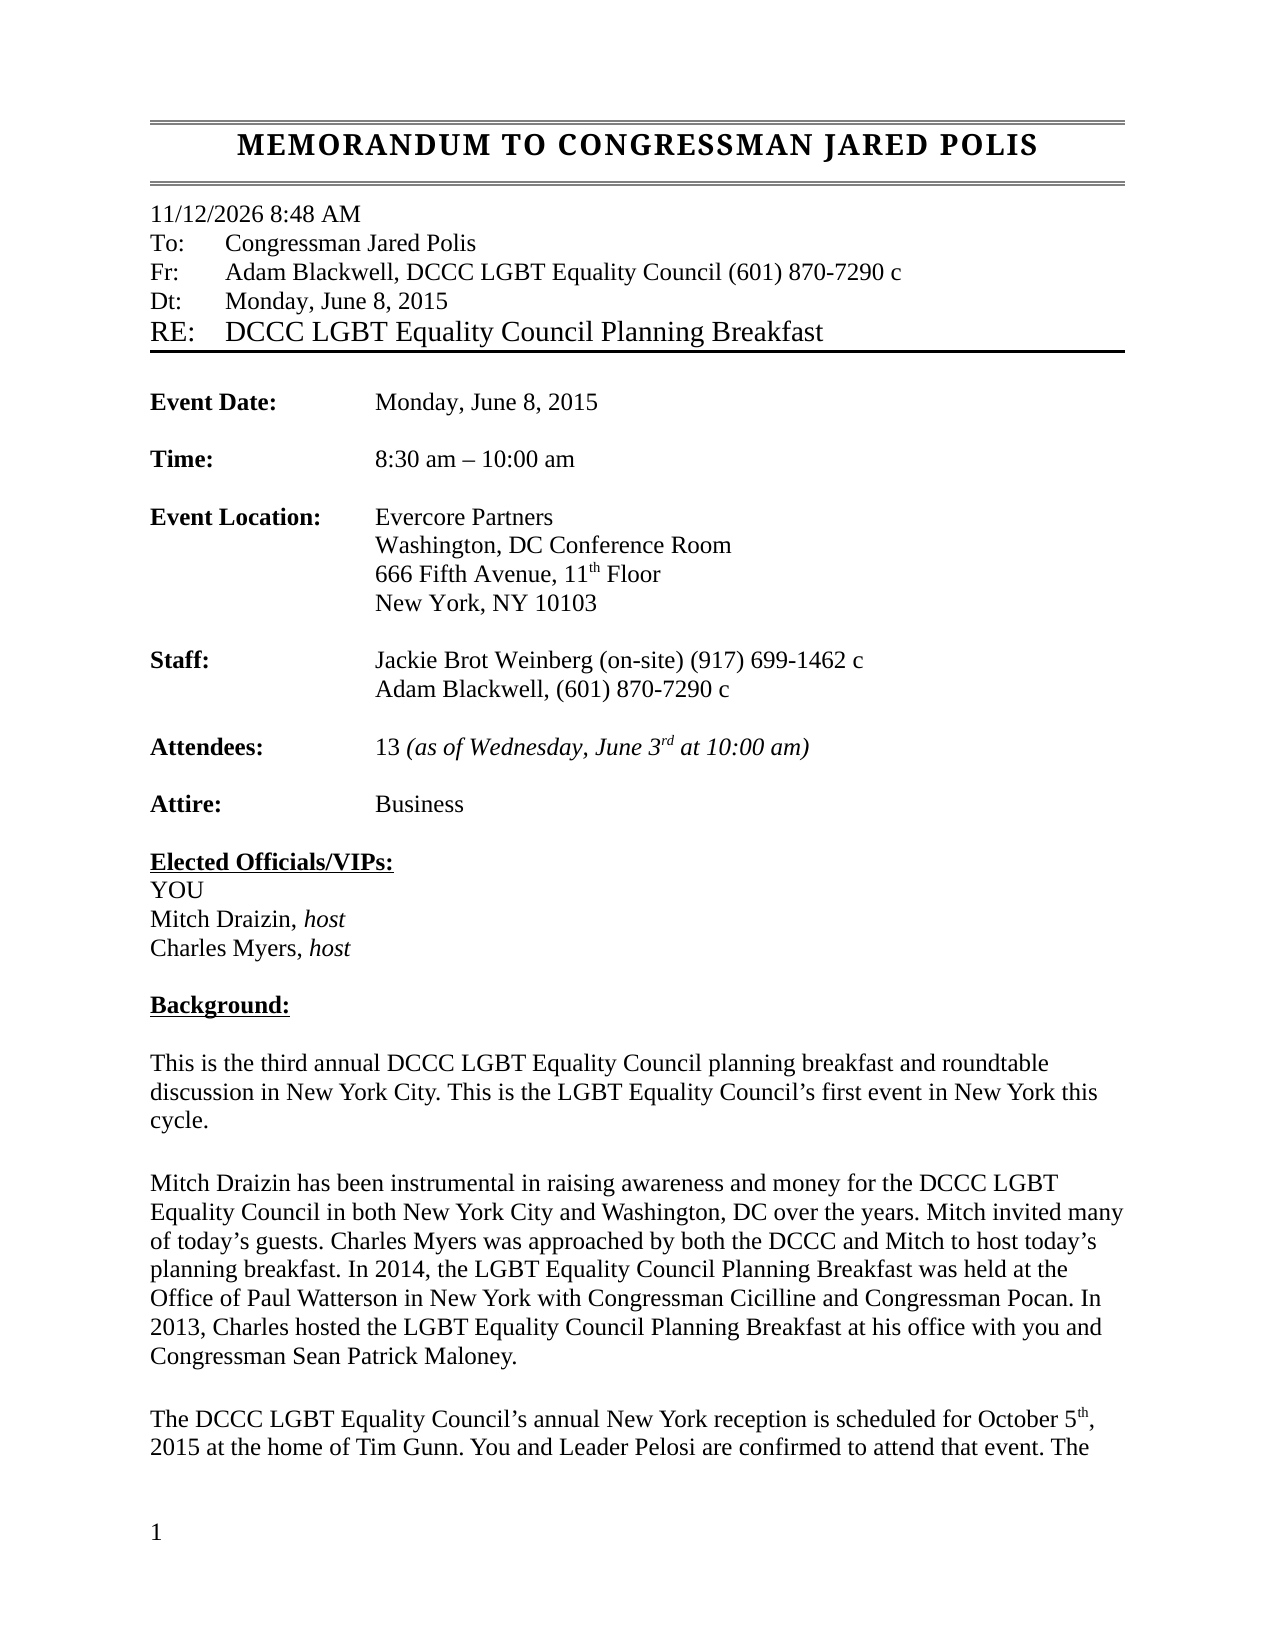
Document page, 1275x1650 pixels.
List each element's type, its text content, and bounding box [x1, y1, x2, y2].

text Adam Blackwell, (601) 870-7290 c [150, 674, 1125, 703]
text Washington, DC Conference Room [150, 531, 1125, 559]
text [150, 1404, 1125, 1461]
text YOU [150, 876, 1125, 904]
text Mitch Draizin has been instrumental in raising awareness and money for the DCCC LGBT Equality Council in both New York City and Washington, DC over the years. Mitch invited many of today’s guests. Charles Myers was approached by both the DCCC and Mitch to host today’s planning breakfast. In 2014, the LGBT Equality Council Planning Breakfast was held at the Office of Paul Watterson in New York with Congressman Cicilline and Congressman Pocan. In 2013, Charles hosted the LGBT Equality Council Planning Breakfast at his office with you and Congressman Sean Patrick Maloney. [150, 1168, 1125, 1369]
text This is the third annual DCCC LGBT Equality Council planning breakfast and roundtable discussion in New York City. This is the LGBT Equality Council’s first event in New York this cycle. [150, 1048, 1125, 1134]
text Elected Officials/VIPs: [150, 847, 1125, 876]
text Charles Myers, host [150, 933, 1125, 962]
text Mitch Draizin, host [150, 904, 1125, 933]
text Time: 8:30 am – 10:00 am [150, 444, 1125, 473]
text Event Date: Monday, June 8, 2015 [150, 387, 1125, 416]
text Fr: Adam Blackwell, DCCC LGBT Equality Council (601) 870-7290 c [150, 257, 1125, 286]
text 6/3/2015 12:42 PM [150, 199, 1125, 228]
text Attire: Business [150, 789, 1125, 818]
text 666 Fifth Avenue, 11th Floor [150, 559, 1125, 588]
text To: Congressman Jared Polis [150, 228, 1125, 257]
text Dt: Monday, June 8, 2015 [150, 286, 1125, 314]
text RE: DCCC LGBT Equality Council Planning Breakfast [150, 314, 1125, 350]
text Staff: Jackie Brot Weinberg (on-site) (917) 699-1462 c [150, 646, 1125, 674]
text Event Location: Evercore Partners [150, 502, 1125, 531]
text memorandum to congressman jared polis [150, 125, 1125, 181]
text New York, NY 10103 [150, 588, 1125, 617]
text Attendees: 13 (as of Wednesday, June 3rd at 10:00 am) [150, 732, 1125, 761]
text Background: [150, 991, 1125, 1019]
